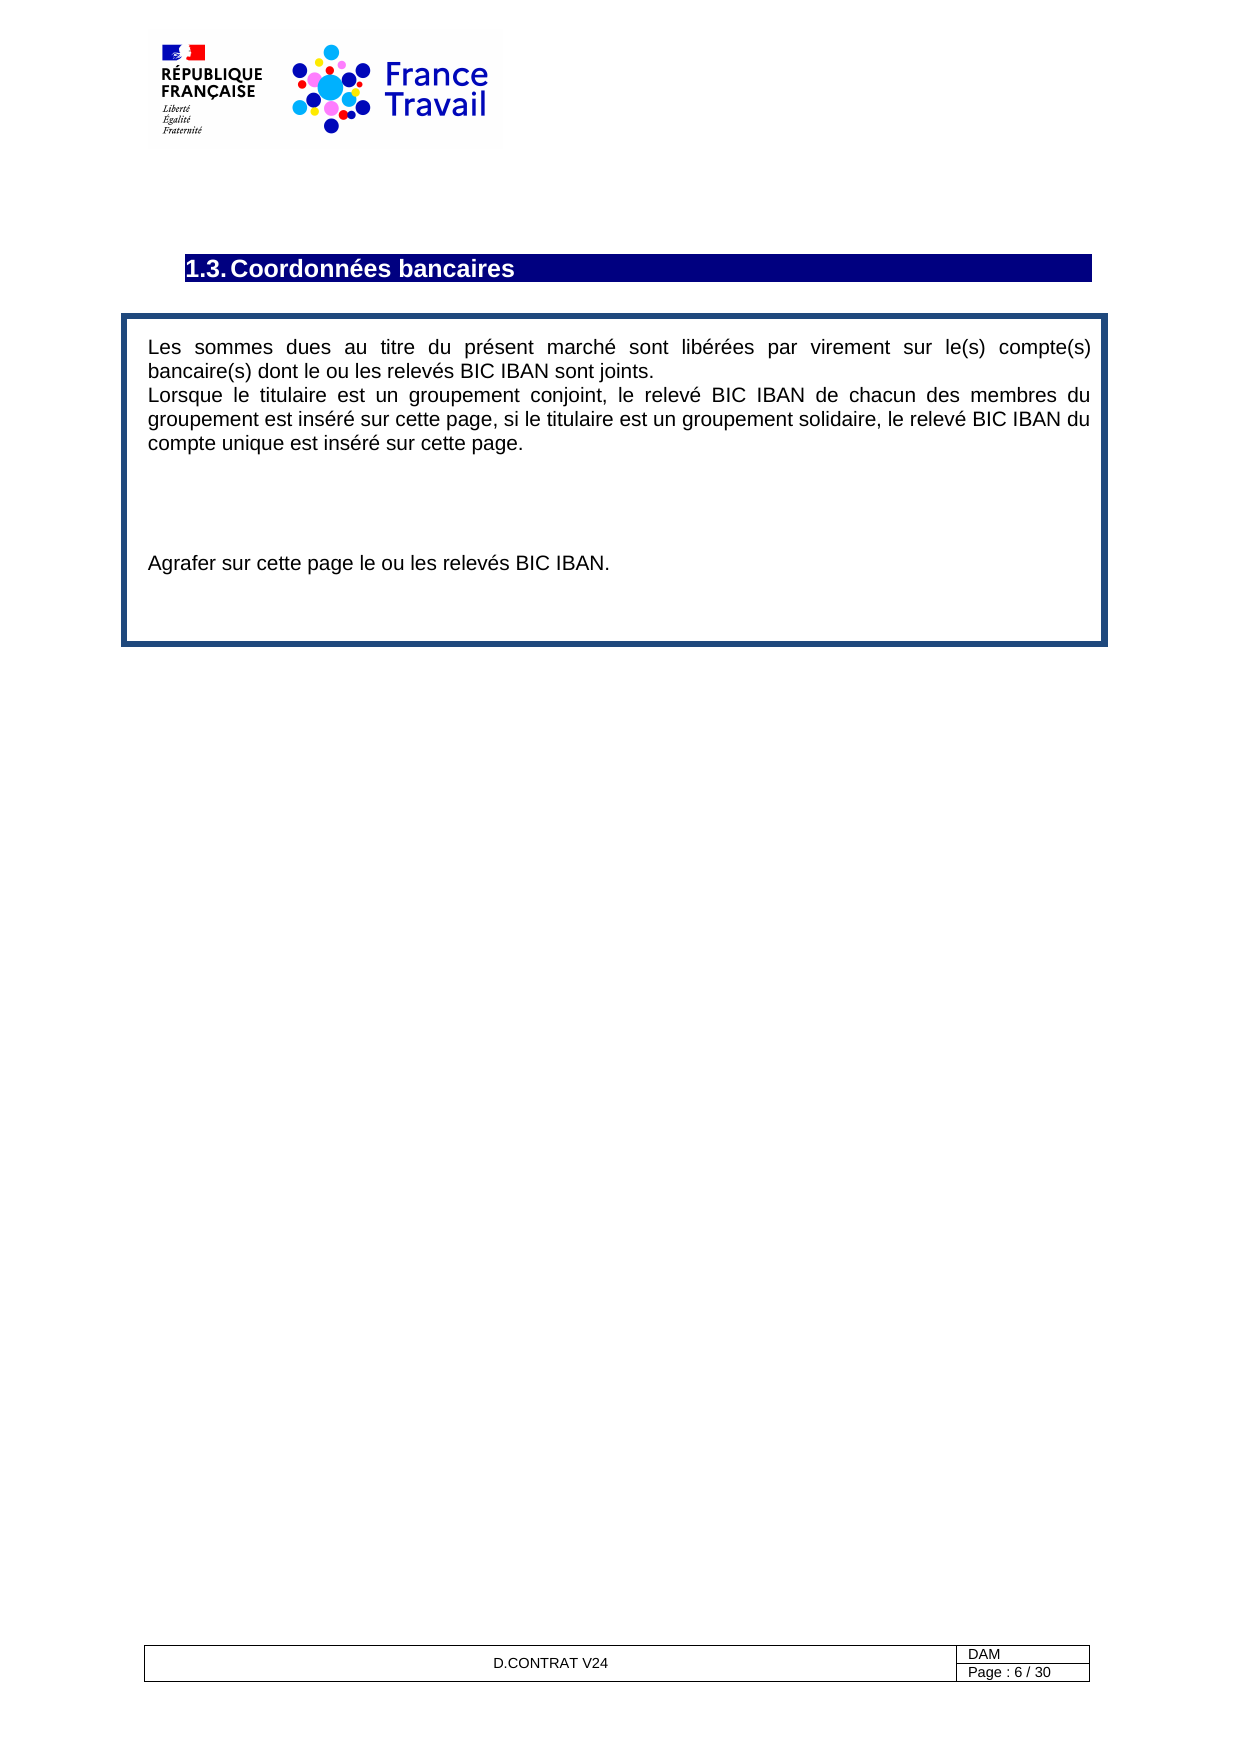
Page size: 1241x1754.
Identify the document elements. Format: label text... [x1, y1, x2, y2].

text Agrafer sur cette page le ou les relevés BIC IBAN. [148, 551, 1092, 575]
picture [147, 29, 503, 149]
subtitle Coordonnées bancaires [185, 254, 1092, 282]
text Les sommes dues au titre du présent marché sont libérées par virement sur le(s) compte(s) bancaire(s) dont le ou les relevés BIC IBAN sont joints. [148, 335, 1092, 383]
text Lorsque le titulaire est un groupement conjoint, le relevé BIC IBAN de chacun des membres du groupement est inséré sur cette page, si le titulaire est un groupement solidaire, le relevé BIC IBAN du compte unique est inséré sur cette page. [148, 383, 1092, 455]
